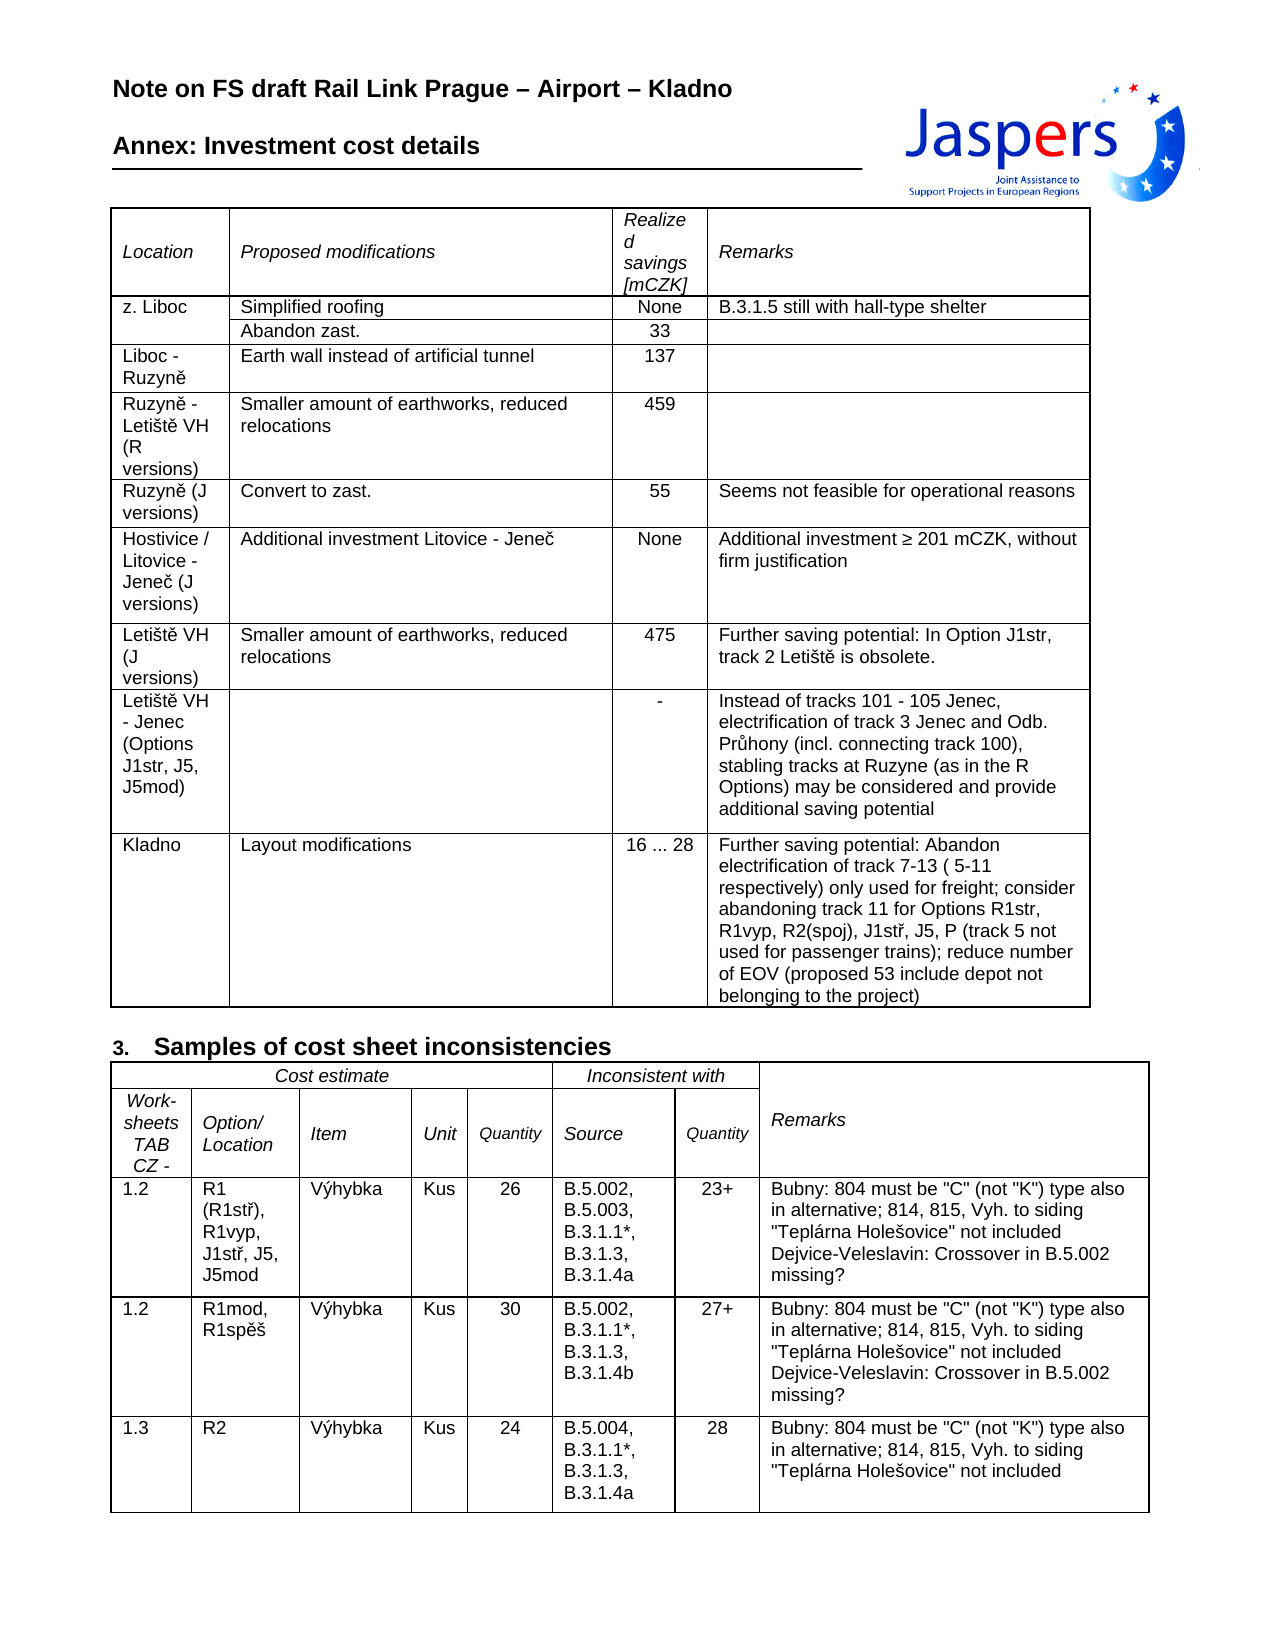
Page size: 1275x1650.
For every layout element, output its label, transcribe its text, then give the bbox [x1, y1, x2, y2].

table_cell None [613, 528, 707, 623]
table_cell Work-sheets TAB CZ - [112, 1089, 191, 1177]
table_cell Letiště VH (J versions) [112, 624, 229, 689]
table_cell Výhybka [300, 1417, 411, 1512]
table_cell 16 ... 28 [613, 834, 707, 1006]
table_cell B.3.1.5 still with hall-type shelter [708, 297, 1089, 319]
table_cell Liboc - Ruzyně [112, 345, 229, 392]
table_cell 137 [613, 345, 707, 392]
table_cell Smaller amount of earthworks, reduced relocations [230, 624, 612, 689]
table_cell Hostivice / Litovice - Jeneč (J versions) [112, 528, 229, 623]
table_cell 24 [468, 1417, 552, 1512]
table_header Remarks [760, 1063, 1148, 1177]
table_header Cost estimate [112, 1063, 552, 1088]
table_header Proposed modifications [230, 209, 612, 295]
table_cell Instead of tracks 101 - 105 Jenec, electrification of track 3 Jenec and Odb. Průhony (incl. connecting track 100), stabling tracks at Ruzyne (as in the R Options) may be considered and provide additional saving potential [708, 690, 1089, 832]
table_cell Additional investment Litovice - Jeneč [230, 528, 612, 623]
table_cell [230, 690, 612, 832]
table_cell Kladno [112, 834, 229, 1006]
table_header Inconsistent with [553, 1063, 759, 1088]
table_cell Kus [412, 1178, 467, 1296]
table_cell Výhybka [300, 1298, 411, 1416]
table_header Location [112, 209, 229, 295]
table_cell Additional investment ≥ 201 mCZK, without firm justification [708, 528, 1089, 623]
table_cell 33 [613, 320, 707, 344]
table_cell - [613, 690, 707, 832]
table_cell B.5.004, B.3.1.1*, B.3.1.3, B.3.1.4a [553, 1417, 674, 1512]
table_cell Ruzyně (J versions) [112, 480, 229, 527]
table_cell Abandon zast. [230, 320, 612, 344]
table_cell R2 [192, 1417, 299, 1512]
table_cell 30 [468, 1298, 552, 1416]
table_cell Bubny: 804 must be "C" (not "K") type also in alternative; 814, 815, Vyh. to siding "Teplárna Holešovice" not included [760, 1417, 1148, 1512]
table_cell 475 [613, 624, 707, 689]
table_header Remarks [708, 209, 1089, 295]
table_cell Bubny: 804 must be "C" (not "K") type also in alternative; 814, 815, Vyh. to siding "Teplárna Holešovice" not included Dejvice-Veleslavin: Crossover in B.5.002 missing? [760, 1298, 1148, 1416]
table_cell Layout modifications [230, 834, 612, 1006]
table_cell Výhybka [300, 1178, 411, 1296]
table_cell Kus [412, 1298, 467, 1416]
table_cell 1.2 [112, 1178, 191, 1296]
table_cell None [613, 297, 707, 319]
table_header Realized savings [mCZK] [613, 209, 707, 295]
table_cell z. Liboc [112, 297, 229, 344]
table_cell Source [553, 1089, 674, 1177]
table_cell Simplified roofing [230, 297, 612, 319]
table_cell Convert to zast. [230, 480, 612, 527]
table_cell 28 [676, 1417, 759, 1512]
table_cell Seems not feasible for operational reasons [708, 480, 1089, 527]
table_cell Earth wall instead of artificial tunnel [230, 345, 612, 392]
table_cell Further saving potential: Abandon electrification of track 7-13 ( 5-11 respectively) only used for freight; consider abandoning track 11 for Options R1str, R1vyp, R2(spoj), J1stř, J5, P (track 5 not used for passenger trains); reduce number of EOV (proposed 53 include depot not belonging to the project) [708, 834, 1089, 1006]
table_cell Quantity [676, 1089, 759, 1177]
table_cell R1 (R1stř), R1vyp, J1stř, J5, J5mod [192, 1178, 299, 1296]
table_cell Bubny: 804 must be "C" (not "K") type also in alternative; 814, 815, Vyh. to siding "Teplárna Holešovice" not included Dejvice-Veleslavin: Crossover in B.5.002 missing? [760, 1178, 1148, 1296]
table_cell Item [300, 1089, 411, 1177]
table_cell Ruzyně - Letiště VH (R versions) [112, 393, 229, 479]
table_cell Further saving potential: In Option J1str, track 2 Letiště is obsolete. [708, 624, 1089, 689]
table_cell 459 [613, 393, 707, 479]
table_cell 55 [613, 480, 707, 527]
table_cell Quantity [468, 1089, 552, 1177]
table_cell 27+ [676, 1298, 759, 1416]
table_cell 1.2 [112, 1298, 191, 1416]
table_cell Kus [412, 1417, 467, 1512]
table_cell Option/ Location [192, 1089, 299, 1177]
table_cell 26 [468, 1178, 552, 1296]
list Samples of cost sheet inconsistencies [112, 1032, 1198, 1061]
table_cell [708, 345, 1089, 392]
table_cell R1mod, R1spěš [192, 1298, 299, 1416]
table_cell Unit [412, 1089, 467, 1177]
table_cell [708, 320, 1089, 344]
table_cell [708, 393, 1089, 479]
table_cell 23+ [676, 1178, 759, 1296]
table_cell B.5.002, B.5.003, B.3.1.1*, B.3.1.3, B.3.1.4a [553, 1178, 674, 1296]
table_cell Letiště VH - Jenec (Options J1str, J5, J5mod) [112, 690, 229, 832]
table_cell 1.3 [112, 1417, 191, 1512]
table_cell B.5.002, B.3.1.1*, B.3.1.3, B.3.1.4b [553, 1298, 674, 1416]
table_cell Smaller amount of earthworks, reduced relocations [230, 393, 612, 479]
